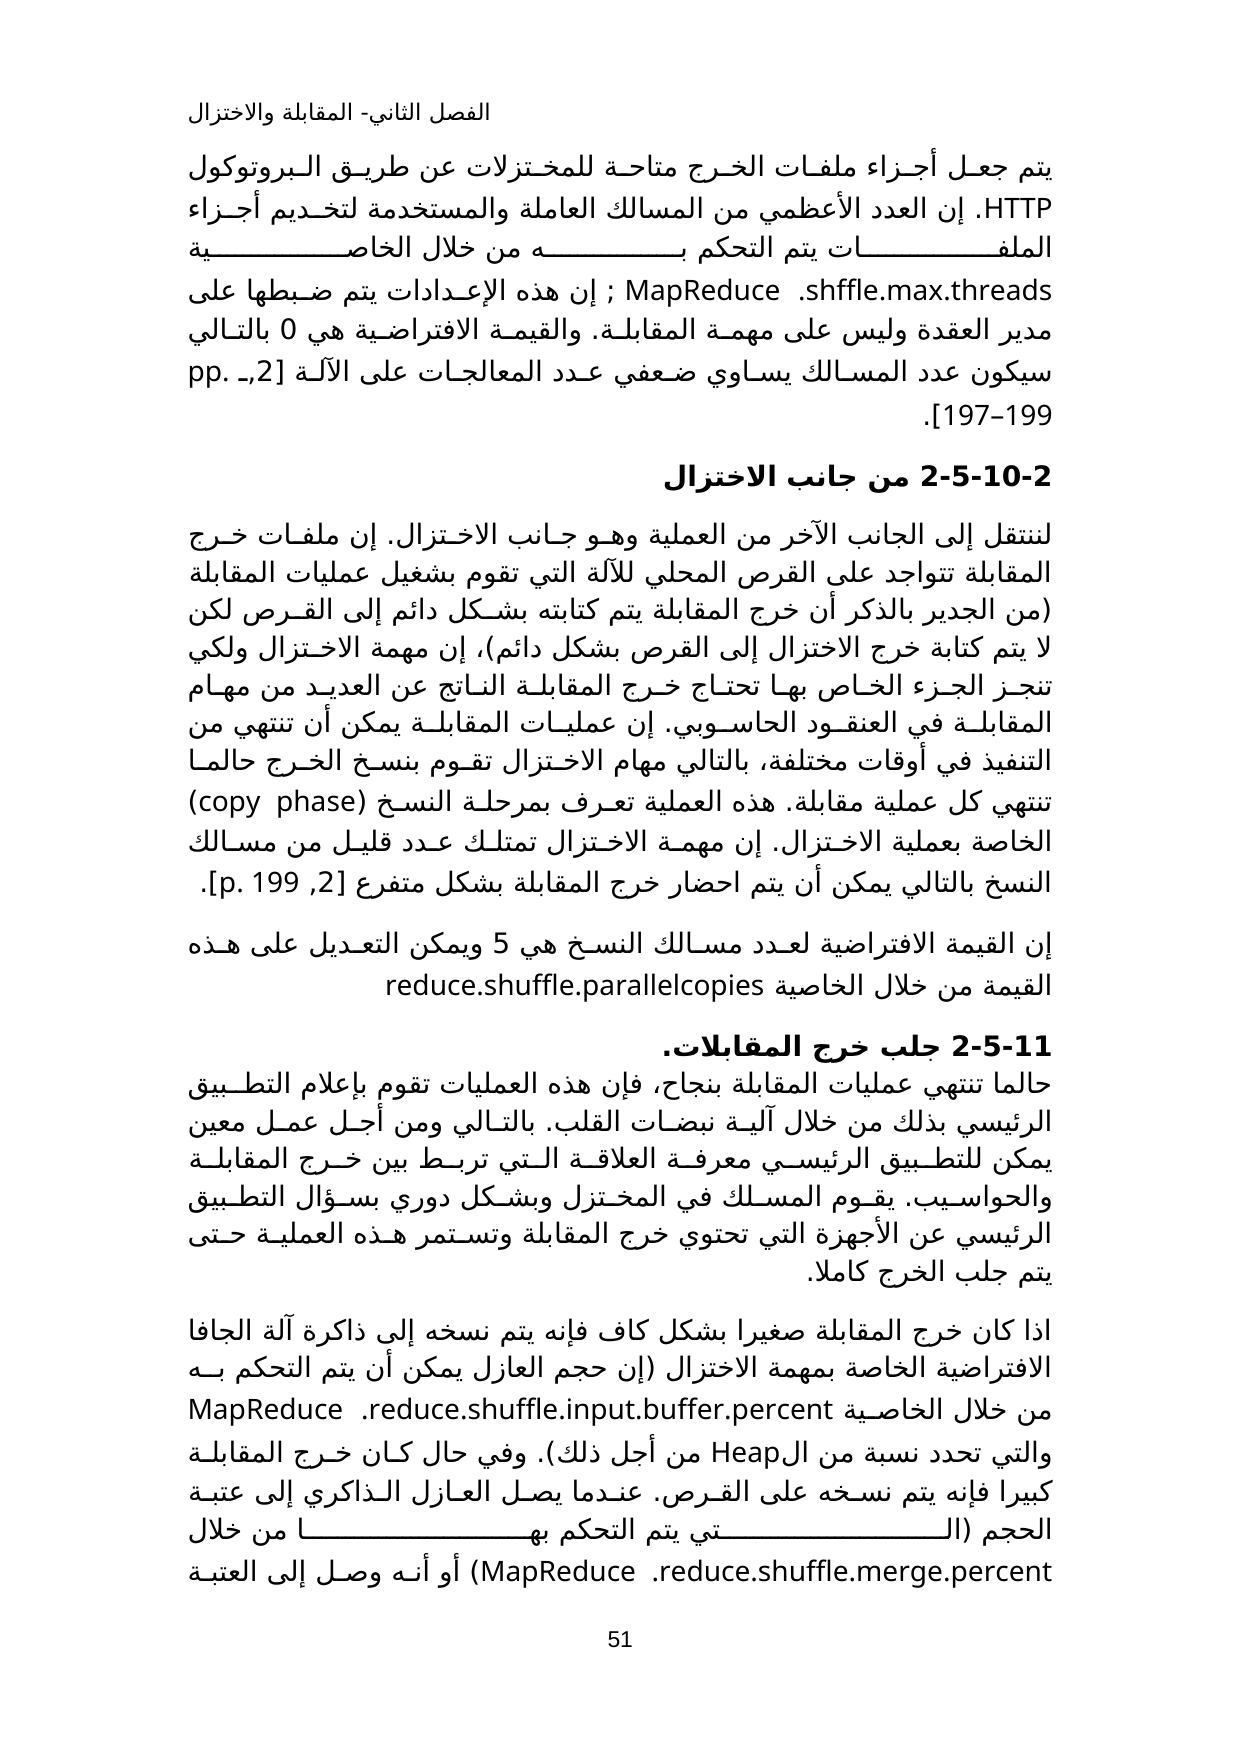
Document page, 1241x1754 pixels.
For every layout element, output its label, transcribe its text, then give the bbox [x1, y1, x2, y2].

text 2-5-10-2 من جانب الاختزال [187, 460, 1053, 493]
text لننتقل إلى الجانب الآخر من العملية وهو جانب الاختزال. إن ملفات خرج المقابلة تتواجد على القرص المحلي للآلة التي تقوم بشغيل عمليات المقابلة (من الجدير بالذكر أن خرج المقابلة يتم كتابته بشكل دائم إلى القرص لكن لا يتم كتابة خرج الاختزال إلى القرص بشكل دائم)، إن مهمة الاختزال ولكي تنجز الجزء الخاص بها تحتاج خرج المقابلة الناتج عن العديد من مهام المقابلة في العنقود الحاسوبي. إن عمليات المقابلة يمكن أن تنتهي من التنفيذ في أوقات مختلفة، بالتالي مهام الاختزال تقوم بنسخ الخرج حالما تنتهي كل عملية مقابلة. هذه العملية تعرف بمرحلة النسخ (copy phase) الخاصة بعملية الاختزال. إن مهمة الاختزال تمتلك عدد قليل من مسالك النسخ بالتالي يمكن أن يتم احضار خرج المقابلة بشكل متفرع [2, p. 199]. [187, 518, 1053, 901]
text إن القيمة الافتراضية لعدد مسالك النسخ هي 5 ويمكن التعديل على هذه القيمة من خلال الخاصية reduce.shuffle.parallelcopies [187, 927, 1053, 1003]
subtitle 2-5-11 جلب خرج المقابلات. [187, 1030, 1053, 1062]
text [187, 1314, 1053, 1590]
text يتم جعل أجزاء ملفات الخرج متاحة للمختزلات عن طريق البروتوكول HTTP. إن العدد الأعظمي من المسالك العاملة والمستخدمة لتخديم أجزاء الملفات يتم التحكم به من خلال الخاصية MapReduce .shffle.max.threads ; إن هذه الإعدادات يتم ضبطها على مدير العقدة وليس على مهمة المقابلة. والقيمة الافتراضية هي 0 بالتالي سيكون عدد المسالك يساوي ضعفي عدد المعالجات على الآلة [2, pp. 197–199]. [187, 150, 1053, 433]
text حالما تنتهي عمليات المقابلة بنجاح، فإن هذه العمليات تقوم بإعلام التطبيق الرئيسي بذلك من خلال آلية نبضات القلب. بالتالي ومن أجل عمل معين يمكن للتطبيق الرئيسي معرفة العلاقة التي تربط بين خرج المقابلة والحواسيب. يقوم المسلك في المختزل وبشكل دوري بسؤال التطبيق الرئيسي عن الأجهزة التي تحتوي خرج المقابلة وتستمر هذه العملية حتى يتم جلب الخرج كاملا. [187, 1067, 1053, 1288]
